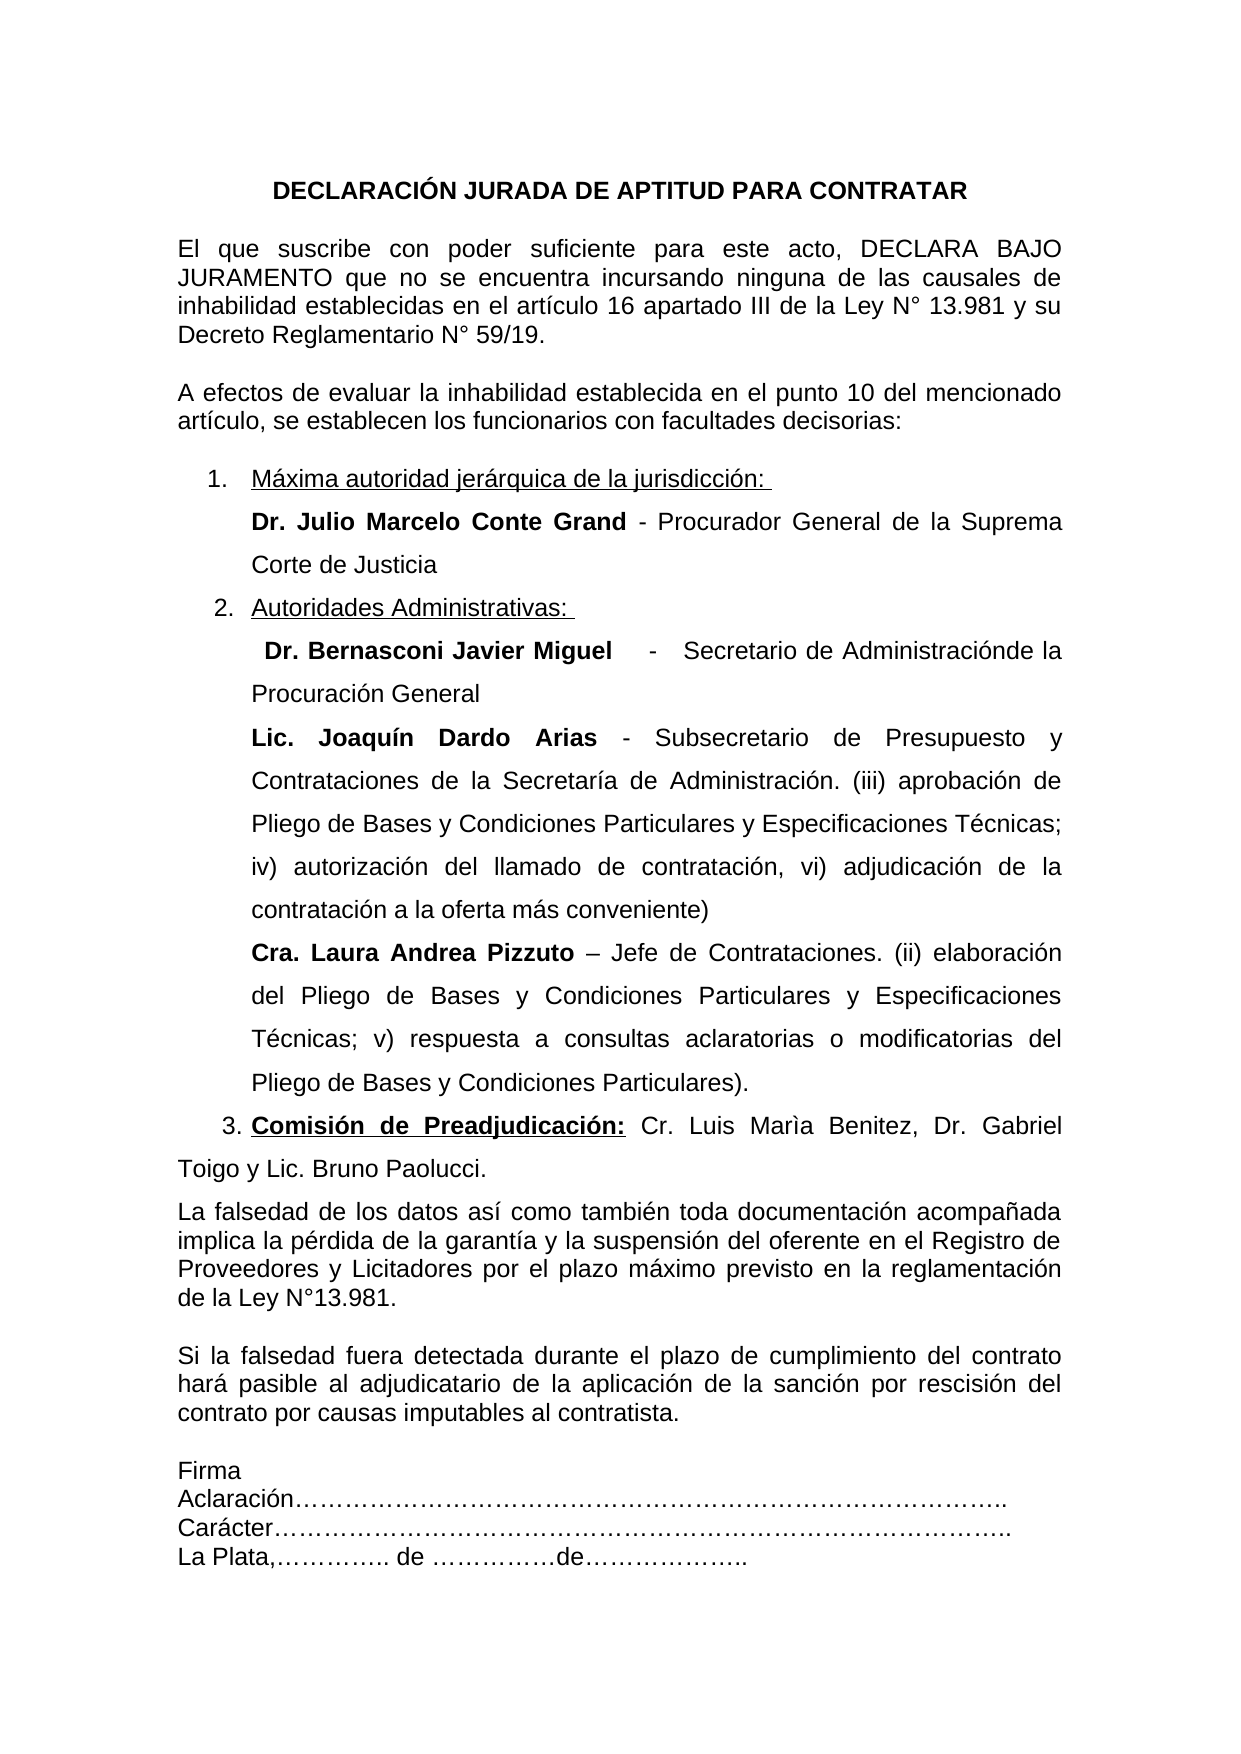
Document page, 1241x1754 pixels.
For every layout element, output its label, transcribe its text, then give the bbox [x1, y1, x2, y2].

text Dr. Bernasconi Javier Miguel - Secretario de Administraciónde la Procuración General [177, 636, 1063, 708]
text La falsedad de los datos así como también toda documentación acompañada implica la pérdida de la garantía y la suspensión del oferente en el Registro de Proveedores y Licitadores por el plazo máximo previsto en la reglamentación de la Ley N°13.981. [177, 1197, 1063, 1312]
text Si la falsedad fuera detectada durante el plazo de cumplimiento del contrato hará pasible al adjudicatario de la aplicación de la sanción por rescisión del contrato por causas imputables al contratista. [177, 1341, 1063, 1427]
text Aclaración………………………………………………………………………….. [177, 1484, 1063, 1513]
list Autoridades Administrativas: [213, 593, 1063, 622]
list Dr. Julio Marcelo Conte Grand - Procurador General de la Suprema Corte de Justicia [251, 507, 1063, 579]
text El que suscribe con poder suficiente para este acto, DECLARA BAJO JURAMENTO que no se encuentra incursando ninguna de las causales de inhabilidad establecidas en el artículo 16 apartado III de la Ley N° 13.981 y su Decreto Reglamentario N° 59/19. [177, 234, 1063, 349]
text Carácter…………………………………………………………………………….. [177, 1513, 1063, 1542]
text Lic. Joaquín Dardo Arias - Subsecretario de Presupuesto y Contrataciones de la Secretaría de Administración. (iii) aprobación de Pliego de Bases y Condiciones Particulares y Especificaciones Técnicas; iv) autorización del llamado de contratación, vi) adjudicación de la contratación a la oferta más conveniente) [251, 723, 1063, 924]
list Máxima autoridad jerárquica de la jurisdicción: [207, 464, 1063, 493]
text A efectos de evaluar la inhabilidad establecida en el punto 10 del mencionado artículo, se establecen los funcionarios con facultades decisorias: [177, 378, 1063, 435]
text La Plata,………….. de ……………de……………….. [177, 1542, 1063, 1571]
list Comisión de Preadjudicación: Cr. Luis Marìa Benitez, Dr. Gabriel Toigo y Lic. Bruno Paolucci. [177, 1111, 1063, 1183]
text Firma [177, 1456, 1063, 1484]
text DECLARACIÓN JURADA DE APTITUD PARA CONTRATAR [177, 176, 1063, 205]
text Cra. Laura Andrea Pizzuto – Jefe de Contrataciones. (ii) elaboración del Pliego de Bases y Condiciones Particulares y Especificaciones Técnicas; v) respuesta a consultas aclaratorias o modificatorias del Pliego de Bases y Condiciones Particulares). [251, 938, 1063, 1096]
